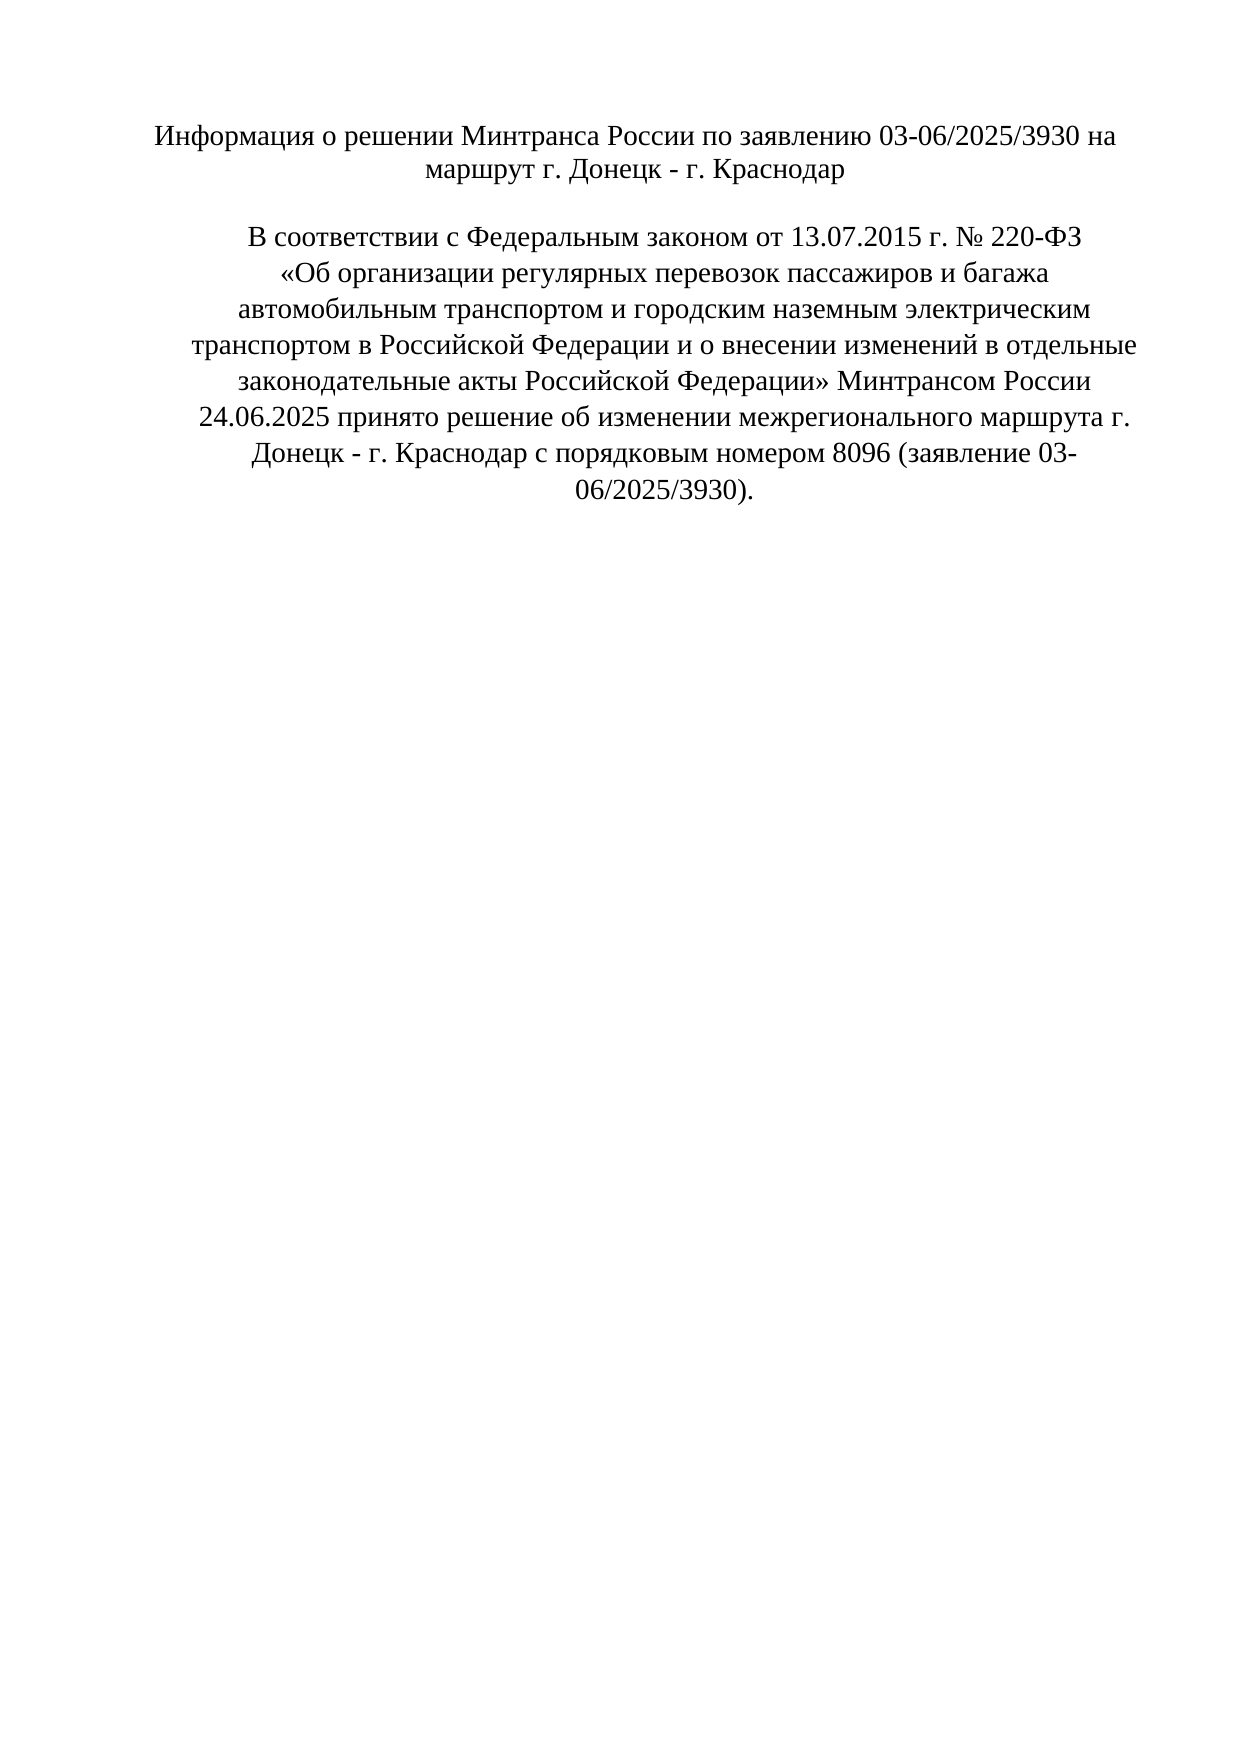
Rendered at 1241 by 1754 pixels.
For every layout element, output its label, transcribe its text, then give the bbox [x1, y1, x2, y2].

text Информация о решении Минтранса России по заявлению 03-06/2025/3930 на маршрут г. Донецк - г. Краснодар [118, 118, 1152, 185]
text В соответствии с Федеральным законом от 13.07.2015 г. № 220-ФЗ «Об организации регулярных перевозок пассажиров и багажа автомобильным транспортом и городским наземным электрическим транспортом в Российской Федерации и о внесении изменений в отдельные законодательные акты Российской Федерации» Минтрансом России 24.06.2025 принято решение об изменении межрегионального маршрута г. Донецк - г. Краснодар с порядковым номером 8096 (заявление 03-06/2025/3930). [177, 219, 1152, 505]
